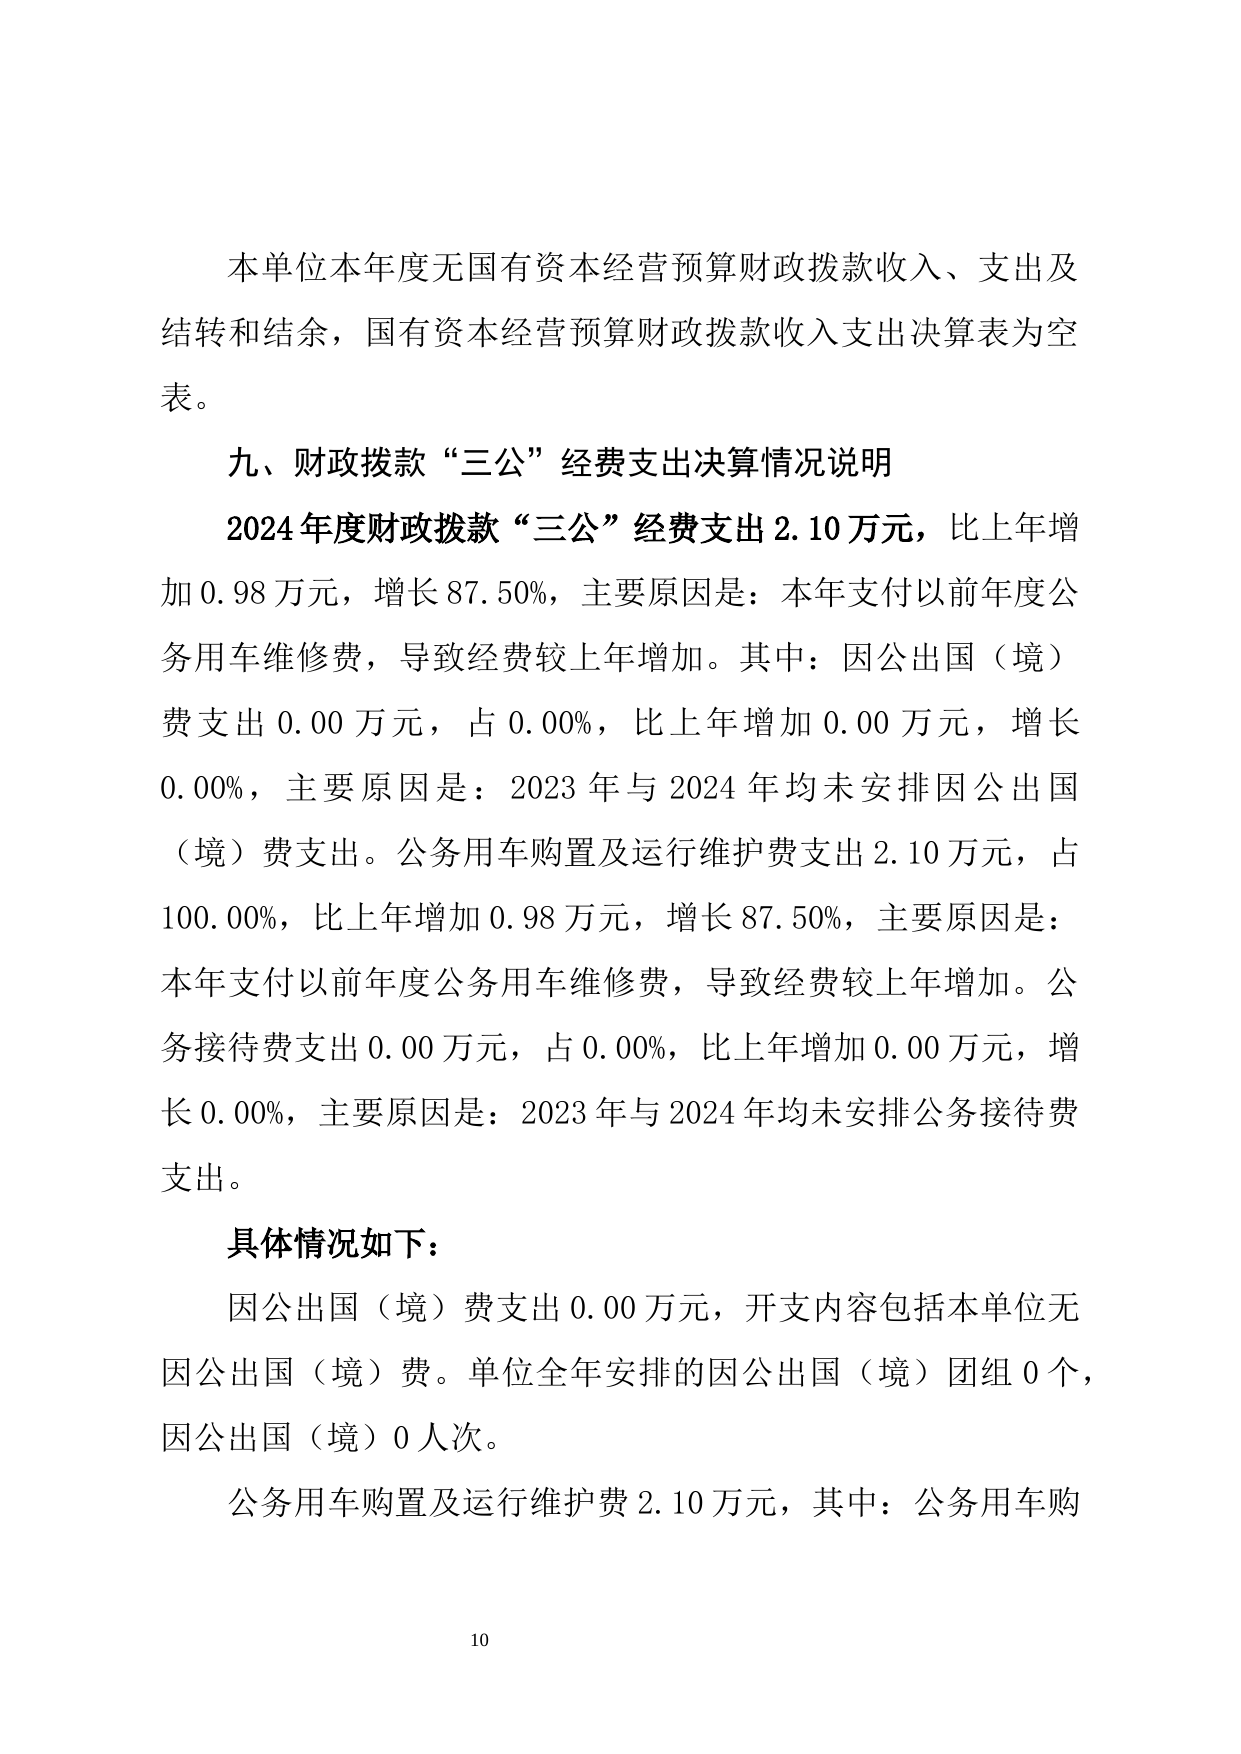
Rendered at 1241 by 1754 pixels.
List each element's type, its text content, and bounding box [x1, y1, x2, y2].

text 因公出国（境）费支出0.00万元，开支内容包括本单位无因公出国（境）费。单位全年安排的因公出国（境）团组0个，因公出国（境）0人次。 [159, 1273, 1081, 1468]
text 具体情况如下： [159, 1208, 1081, 1273]
text 本单位本年度无国有资本经营预算财政拨款收入、支出及结转和结余，国有资本经营预算财政拨款收入支出决算表为空表。 [159, 233, 1081, 428]
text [159, 1468, 1081, 1533]
text 2024年度财政拨款“三公”经费支出2.10万元，比上年增加0.98万元，增长87.50%，主要原因是：本年支付以前年度公务用车维修费，导致经费较上年增加。其中：因公出国（境）费支出0.00万元，占0.00%，比上年增加0.00万元，增长0.00%，主要原因是：2023年与2024年均未安排因公出国（境）费支出。公务用车购置及运行维护费支出2.10万元，占100.00%，比上年增加0.98万元，增长87.50%，主要原因是：本年支付以前年度公务用车维修费，导致经费较上年增加。公务接待费支出0.00万元，占0.00%，比上年增加0.00万元，增长0.00%，主要原因是：2023年与2024年均未安排公务接待费支出。 [159, 493, 1081, 1208]
text 九、财政拨款“三公”经费支出决算情况说明 [159, 428, 1081, 493]
